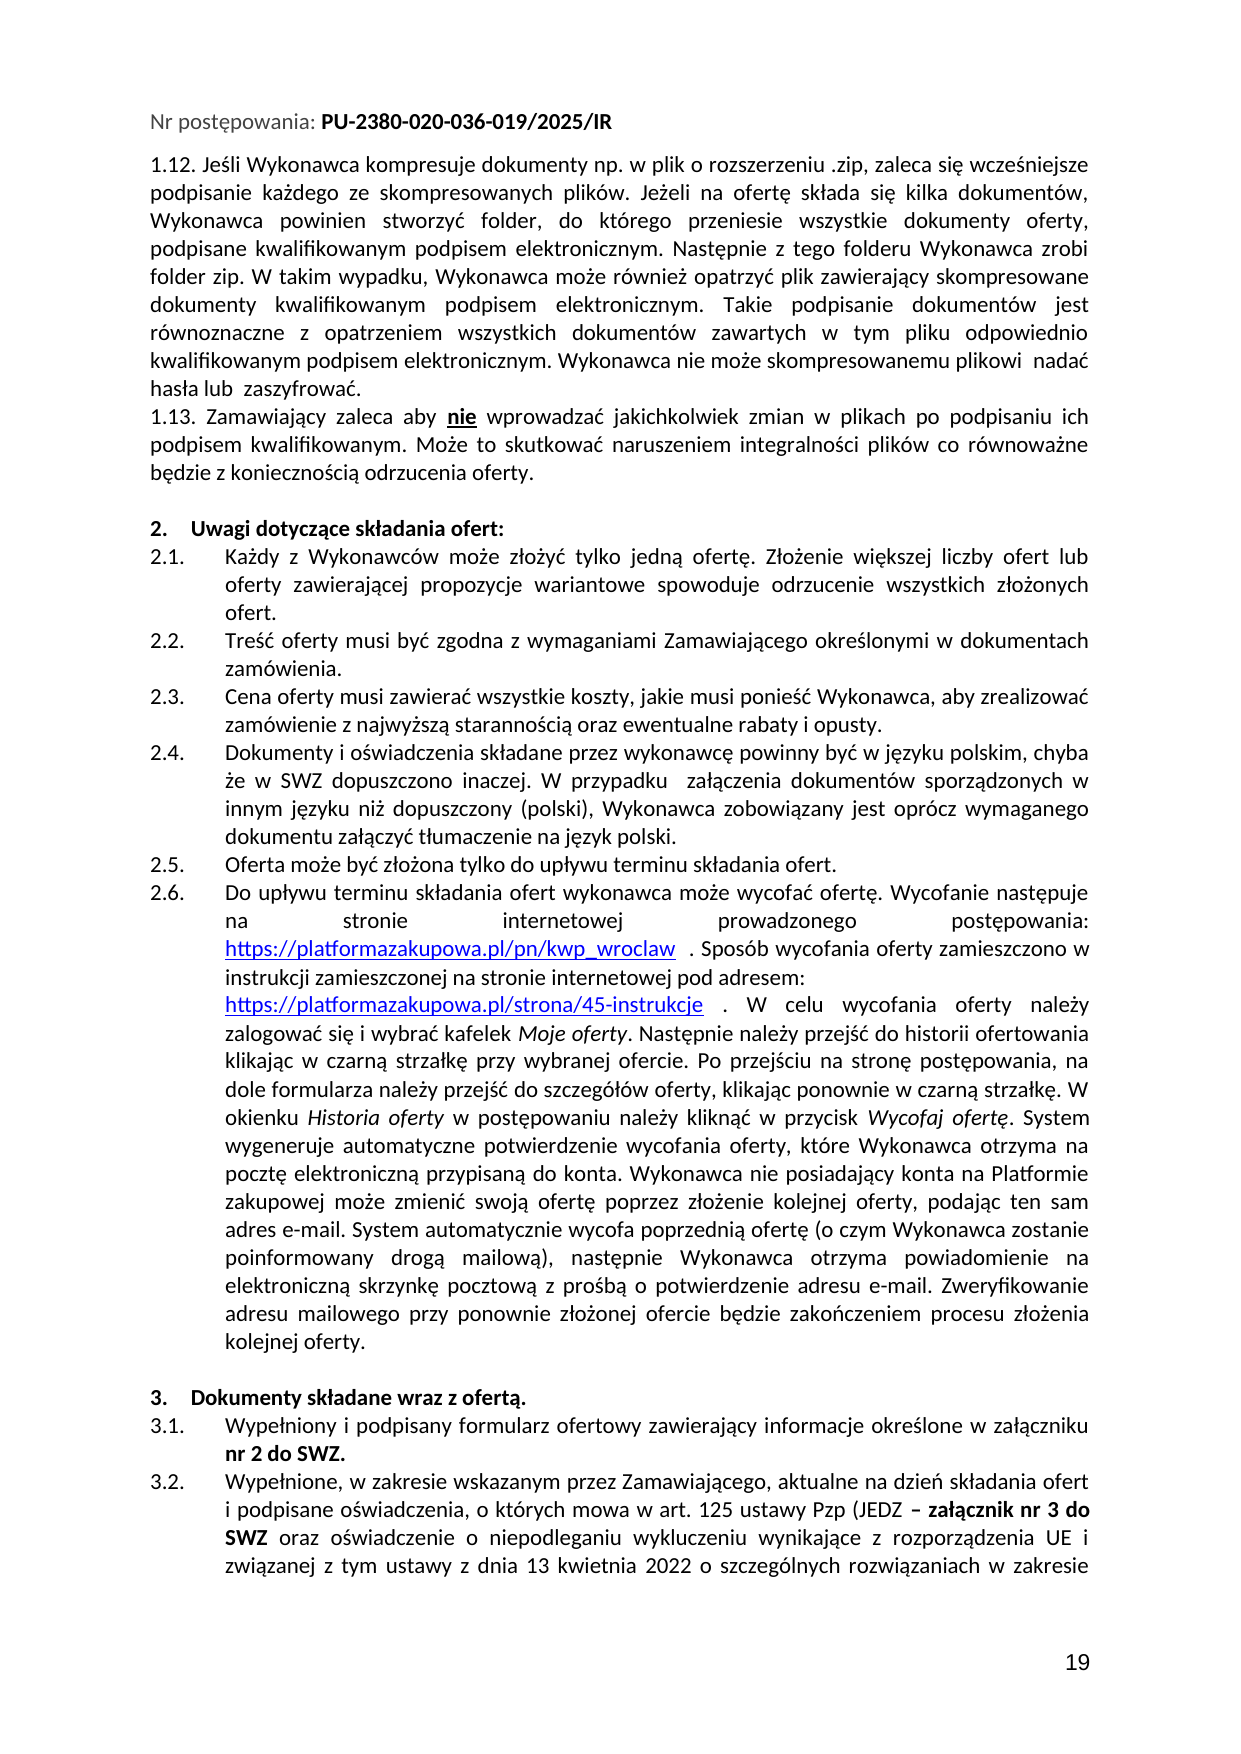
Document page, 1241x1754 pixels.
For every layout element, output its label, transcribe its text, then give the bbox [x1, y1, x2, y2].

text 1.12. Jeśli Wykonawca kompresuje dokumenty np. w plik o rozszerzeniu .zip, zaleca się wcześniejsze podpisanie każdego ze skompresowanych plików. Jeżeli na ofertę składa się kilka dokumentów, Wykonawca powinien stworzyć folder, do którego przeniesie wszystkie dokumenty oferty, podpisane kwalifikowanym podpisem elektronicznym. Następnie z tego folderu Wykonawca zrobi folder zip. W takim wypadku, Wykonawca może również opatrzyć plik zawierający skompresowane dokumenty kwalifikowanym podpisem elektronicznym. Takie podpisanie dokumentów jest równoznaczne z opatrzeniem wszystkich dokumentów zawartych w tym pliku odpowiednio kwalifikowanym podpisem elektronicznym. Wykonawca nie może skompresowanemu plikowi nadać hasła lub zaszyfrować. [150, 150, 1090, 402]
list Dokumenty składane wraz z ofertą. [150, 1383, 1090, 1411]
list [150, 1467, 1090, 1579]
list Do upływu terminu składania ofert wykonawca może wycofać ofertę. Wycofanie następuje na stronie internetowej prowadzonego postępowania: https://platformazakupowa.pl/pn/kwp_wroclaw . Sposób wycofania oferty zamieszczono w instrukcji zamieszczonej na stronie internetowej pod adresem: [150, 878, 1090, 991]
text https://platformazakupowa.pl/strona/45-instrukcje . W celu wycofania oferty należy zalogować się i wybrać kafelek Moje oferty. Następnie należy przejść do historii ofertowania klikając w czarną strzałkę przy wybranej ofercie. Po przejściu na stronę postępowania, na dole formularza należy przejść do szczegółów oferty, klikając ponownie w czarną strzałkę. W okienku Historia oferty w postępowaniu należy kliknąć w przycisk Wycofaj ofertę. System wygeneruje automatyczne potwierdzenie wycofania oferty, które Wykonawca otrzyma na pocztę elektroniczną przypisaną do konta. Wykonawca nie posiadający konta na Platformie zakupowej może zmienić swoją ofertę poprzez złożenie kolejnej oferty, podając ten sam adres e-mail. System automatycznie wycofa poprzednią ofertę (o czym Wykonawca zostanie poinformowany drogą mailową), następnie Wykonawca otrzyma powiadomienie na elektroniczną skrzynkę pocztową z prośbą o potwierdzenie adresu e-mail. Zweryfikowanie adresu mailowego przy ponownie złożonej ofercie będzie zakończeniem procesu złożenia kolejnej oferty. [225, 991, 1090, 1355]
text 1.13. Zamawiający zaleca aby nie wprowadzać jakichkolwiek zmian w plikach po podpisaniu ich podpisem kwalifikowanym. Może to skutkować naruszeniem integralności plików co równoważne będzie z koniecznością odrzucenia oferty. [150, 402, 1090, 486]
list Cena oferty musi zawierać wszystkie koszty, jakie musi ponieść Wykonawca, aby zrealizować zamówienie z najwyższą starannością oraz ewentualne rabaty i opusty. [150, 682, 1090, 738]
list Oferta może być złożona tylko do upływu terminu składania ofert. [150, 851, 1090, 878]
list Każdy z Wykonawców może złożyć tylko jedną ofertę. Złożenie większej liczby ofert lub oferty zawierającej propozycje wariantowe spowoduje odrzucenie wszystkich złożonych ofert. [150, 542, 1090, 626]
list Dokumenty i oświadczenia składane przez wykonawcę powinny być w języku polskim, chyba że w SWZ dopuszczono inaczej. W przypadku załączenia dokumentów sporządzonych w innym języku niż dopuszczony (polski), Wykonawca zobowiązany jest oprócz wymaganego dokumentu załączyć tłumaczenie na język polski. [150, 738, 1090, 851]
list Wypełniony i podpisany formularz ofertowy zawierający informacje określone w załączniku nr 2 do SWZ. [150, 1411, 1090, 1467]
list Uwagi dotyczące składania ofert: [150, 514, 1090, 542]
list Treść oferty musi być zgodna z wymaganiami Zamawiającego określonymi w dokumentach zamówienia. [150, 626, 1090, 682]
